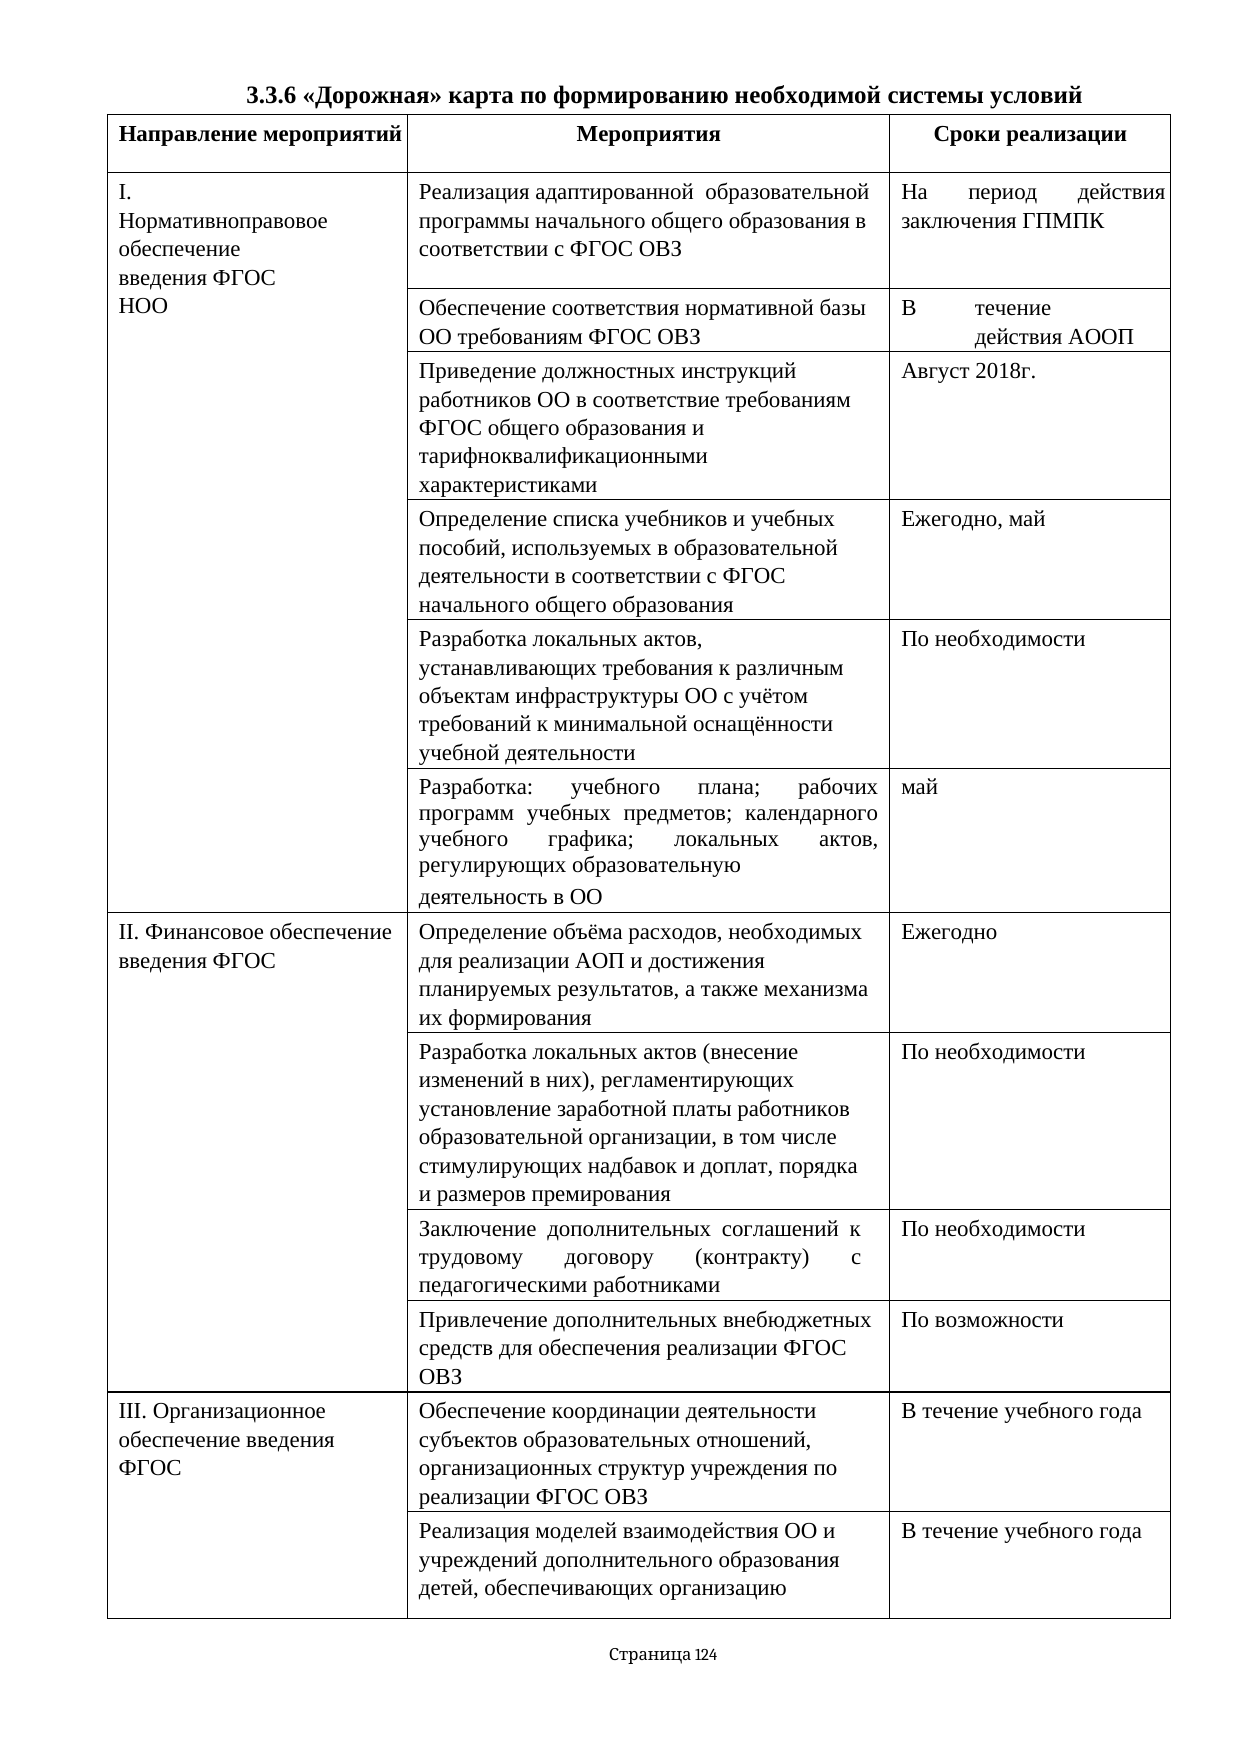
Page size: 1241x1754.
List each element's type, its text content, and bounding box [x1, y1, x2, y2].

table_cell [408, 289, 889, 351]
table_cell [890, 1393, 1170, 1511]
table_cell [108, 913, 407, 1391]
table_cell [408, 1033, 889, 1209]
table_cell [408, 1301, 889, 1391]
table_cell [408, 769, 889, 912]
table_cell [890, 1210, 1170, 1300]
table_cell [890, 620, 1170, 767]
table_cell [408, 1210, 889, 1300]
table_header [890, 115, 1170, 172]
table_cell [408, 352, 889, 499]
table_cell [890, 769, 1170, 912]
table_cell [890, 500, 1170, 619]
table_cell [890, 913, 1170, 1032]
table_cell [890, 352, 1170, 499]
text 3.3.6 «Дорожная» карта по формированию необходимой системы условий [246, 80, 1158, 109]
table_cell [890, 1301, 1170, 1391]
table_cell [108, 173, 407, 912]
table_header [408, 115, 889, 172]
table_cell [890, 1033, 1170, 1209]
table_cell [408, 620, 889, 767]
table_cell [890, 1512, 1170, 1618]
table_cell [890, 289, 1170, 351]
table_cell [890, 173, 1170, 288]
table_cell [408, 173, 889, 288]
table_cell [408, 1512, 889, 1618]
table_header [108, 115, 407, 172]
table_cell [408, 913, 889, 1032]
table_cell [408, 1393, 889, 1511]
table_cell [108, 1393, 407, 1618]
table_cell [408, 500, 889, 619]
